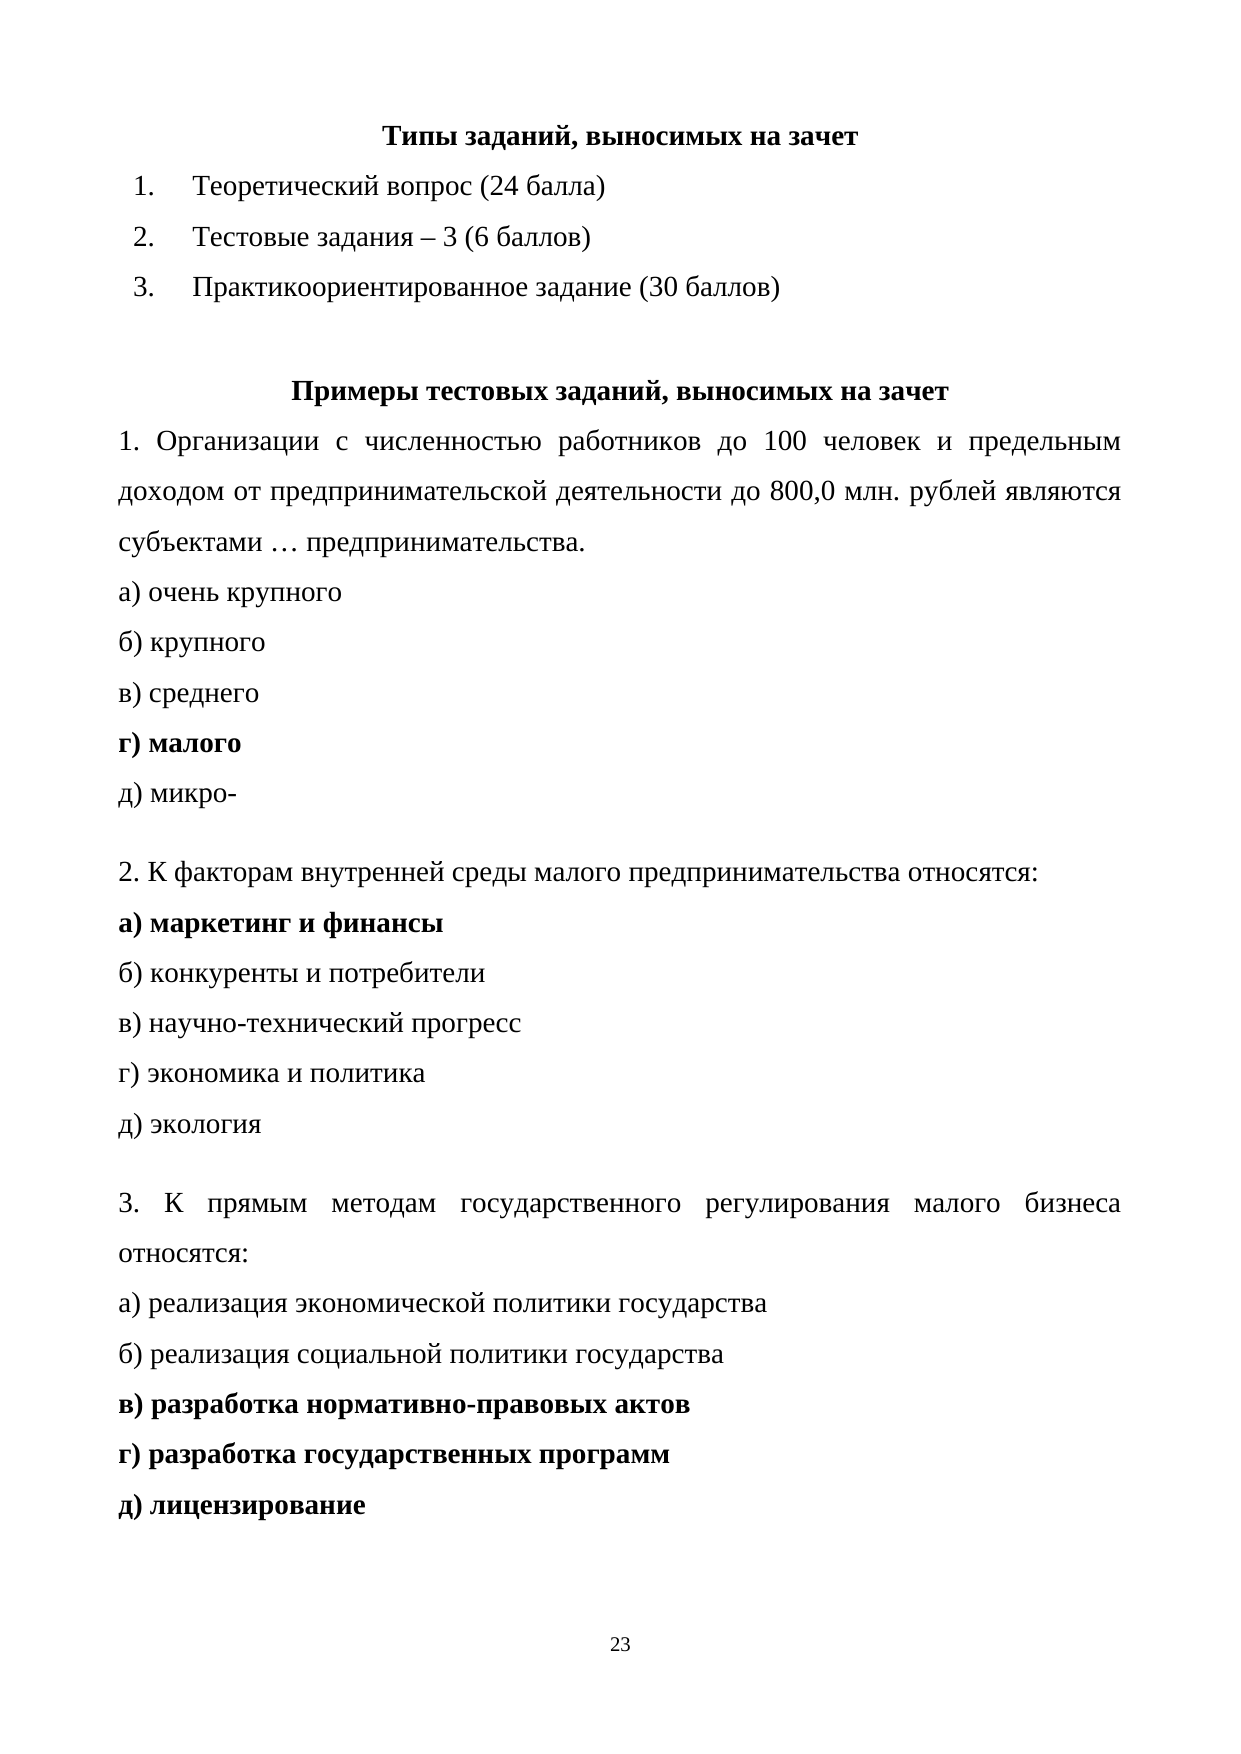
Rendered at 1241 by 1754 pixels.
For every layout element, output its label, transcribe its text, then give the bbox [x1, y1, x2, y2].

list Тестовые задания – 3 (6 баллов) [133, 219, 1122, 252]
text а) маркетинг и финансы [118, 905, 1122, 938]
text б) крупного [118, 624, 1122, 658]
text Типы заданий, выносимых на зачет [118, 118, 1122, 152]
text а) реализация экономической политики государства [118, 1286, 1122, 1319]
text в) среднего [118, 675, 1122, 708]
text д) экология [118, 1106, 1122, 1139]
list Теоретический вопрос (24 балла) [133, 168, 1122, 202]
text 2. К факторам внутренней среды малого предпринимательства относятся: [118, 854, 1122, 888]
text Примеры тестовых заданий, выносимых на зачет [118, 373, 1122, 406]
text г) разработка государственных программ [118, 1437, 1122, 1470]
text б) реализация социальной политики государства [118, 1336, 1122, 1369]
text г) экономика и политика [118, 1056, 1122, 1089]
text а) очень крупного [118, 574, 1122, 608]
text 1. Организации с численностью работников до 100 человек и предельным доходом от предпринимательской деятельности до 800,0 млн. рублей являются субъектами … предпринимательства. [118, 423, 1122, 557]
text б) конкуренты и потребители [118, 955, 1122, 988]
text г) малого [118, 725, 1122, 758]
text в) научно-технический прогресс [118, 1005, 1122, 1039]
text д) лицензирование [118, 1487, 1122, 1520]
text 3. К прямым методам государственного регулирования малого бизнеса относятся: [118, 1185, 1122, 1269]
text в) разработка нормативно-правовых актов [118, 1386, 1122, 1420]
text д) микро- [118, 775, 1122, 809]
list Практикоориентированное задание (30 баллов) [133, 269, 1122, 303]
